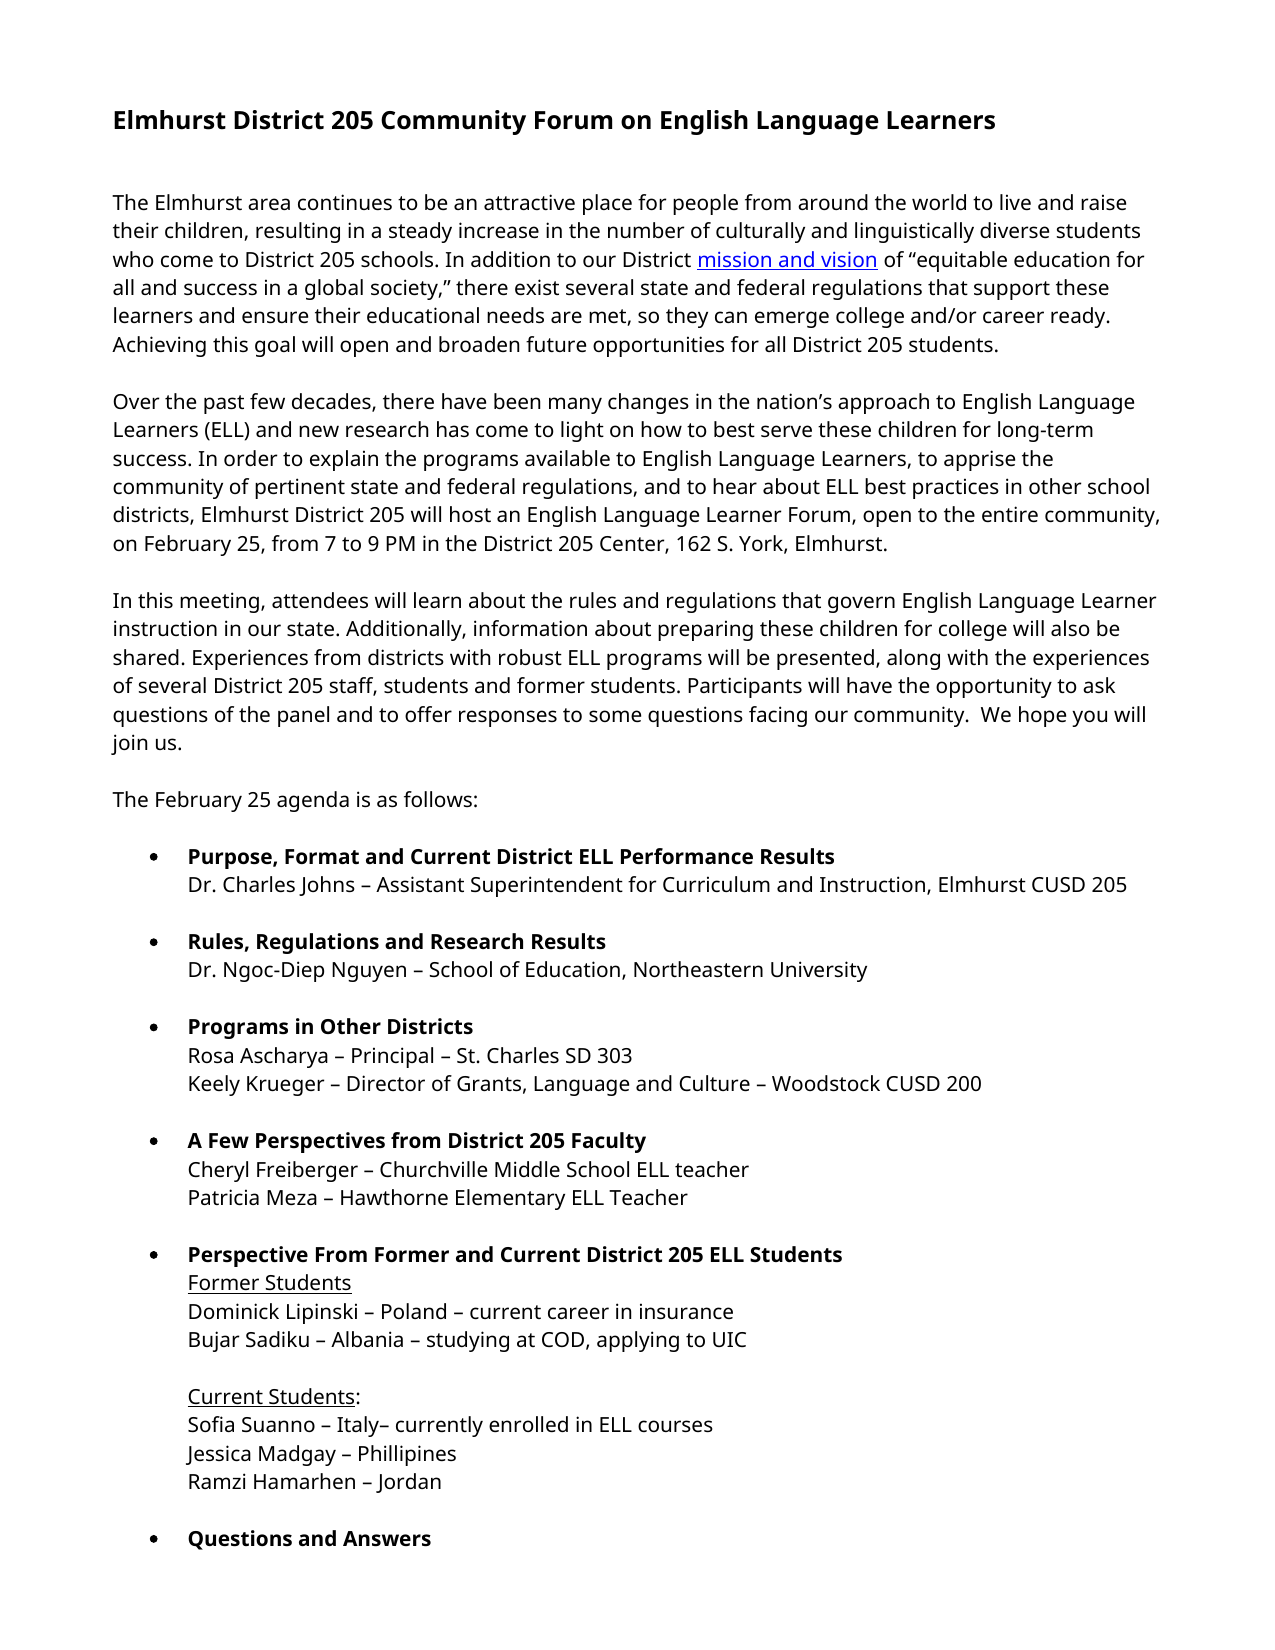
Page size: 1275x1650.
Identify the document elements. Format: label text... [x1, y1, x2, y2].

text In this meeting, attendees will learn about the rules and regulations that govern English Language Learner instruction in our state. Additionally, information about preparing these children for college will also be shared. Experiences from districts with robust ELL programs will be presented, along with the experiences of several District 205 staff, students and former students. Participants will have the opportunity to ask questions of the panel and to offer responses to some questions facing our community. We hope you will join us. [112, 586, 1162, 757]
text Cheryl Freiberger – Churchville Middle School ELL teacher [187, 1155, 1162, 1183]
list Programs in Other Districts [150, 1012, 1162, 1041]
text Sofia Suanno – Italy– currently enrolled in ELL courses [187, 1410, 1162, 1439]
text Keely Krueger – Director of Grants, Language and Culture – Woodstock CUSD 200 [187, 1069, 1162, 1098]
text Current Students: [187, 1382, 1162, 1410]
text Elmhurst District 205 Community Forum on English Language Learners [112, 103, 1162, 165]
text Over the past few decades, there have been many changes in the nation’s approach to English Language Learners (ELL) and new research has come to light on how to best serve these children for long-term success. In order to explain the programs available to English Language Learners, to apprise the community of pertinent state and federal regulations, and to hear about ELL best practices in other school districts, Elmhurst District 205 will host an English Language Learner Forum, open to the entire community, on February 25, from 7 to 9 PM in the District 205 Center, 162 S. York, Elmhurst. [112, 387, 1162, 557]
text Former Students [187, 1268, 1162, 1297]
text Ramzi Hamarhen – Jordan [187, 1467, 1162, 1496]
text The Elmhurst area continues to be an attractive place for people from around the world to live and raise their children, resulting in a steady increase in the number of culturally and linguistically diverse students who come to District 205 schools. In addition to our District mission and vision of “equitable education for all and success in a global society,” there exist several state and federal regulations that support these learners and ensure their educational needs are met, so they can emerge college and/or career ready. Achieving this goal will open and broaden future opportunities for all District 205 students. [112, 188, 1162, 358]
text Rosa Ascharya – Principal – St. Charles SD 303 [187, 1041, 1162, 1069]
list Perspective From Former and Current District 205 ELL Students [150, 1240, 1162, 1268]
text Bujar Sadiku – Albania – studying at COD, applying to UIC [187, 1325, 1162, 1382]
text Dominick Lipinski – Poland – current career in insurance [187, 1297, 1162, 1325]
list Questions and Answers [150, 1524, 1162, 1552]
list Rules, Regulations and Research Results [150, 927, 1162, 956]
text Dr. Charles Johns – Assistant Superintendent for Curriculum and Instruction, Elmhurst CUSD 205 [187, 870, 1162, 899]
text Dr. Ngoc-Diep Nguyen – School of Education, Northeastern University [187, 956, 1162, 984]
text Jessica Madgay – Phillipines [187, 1439, 1162, 1467]
text Patricia Meza – Hawthorne Elementary ELL Teacher [187, 1183, 1162, 1212]
list Purpose, Format and Current District ELL Performance Results [150, 842, 1162, 870]
list A Few Perspectives from District 205 Faculty [150, 1126, 1162, 1155]
text The February 25 agenda is as follows: [112, 785, 1162, 813]
